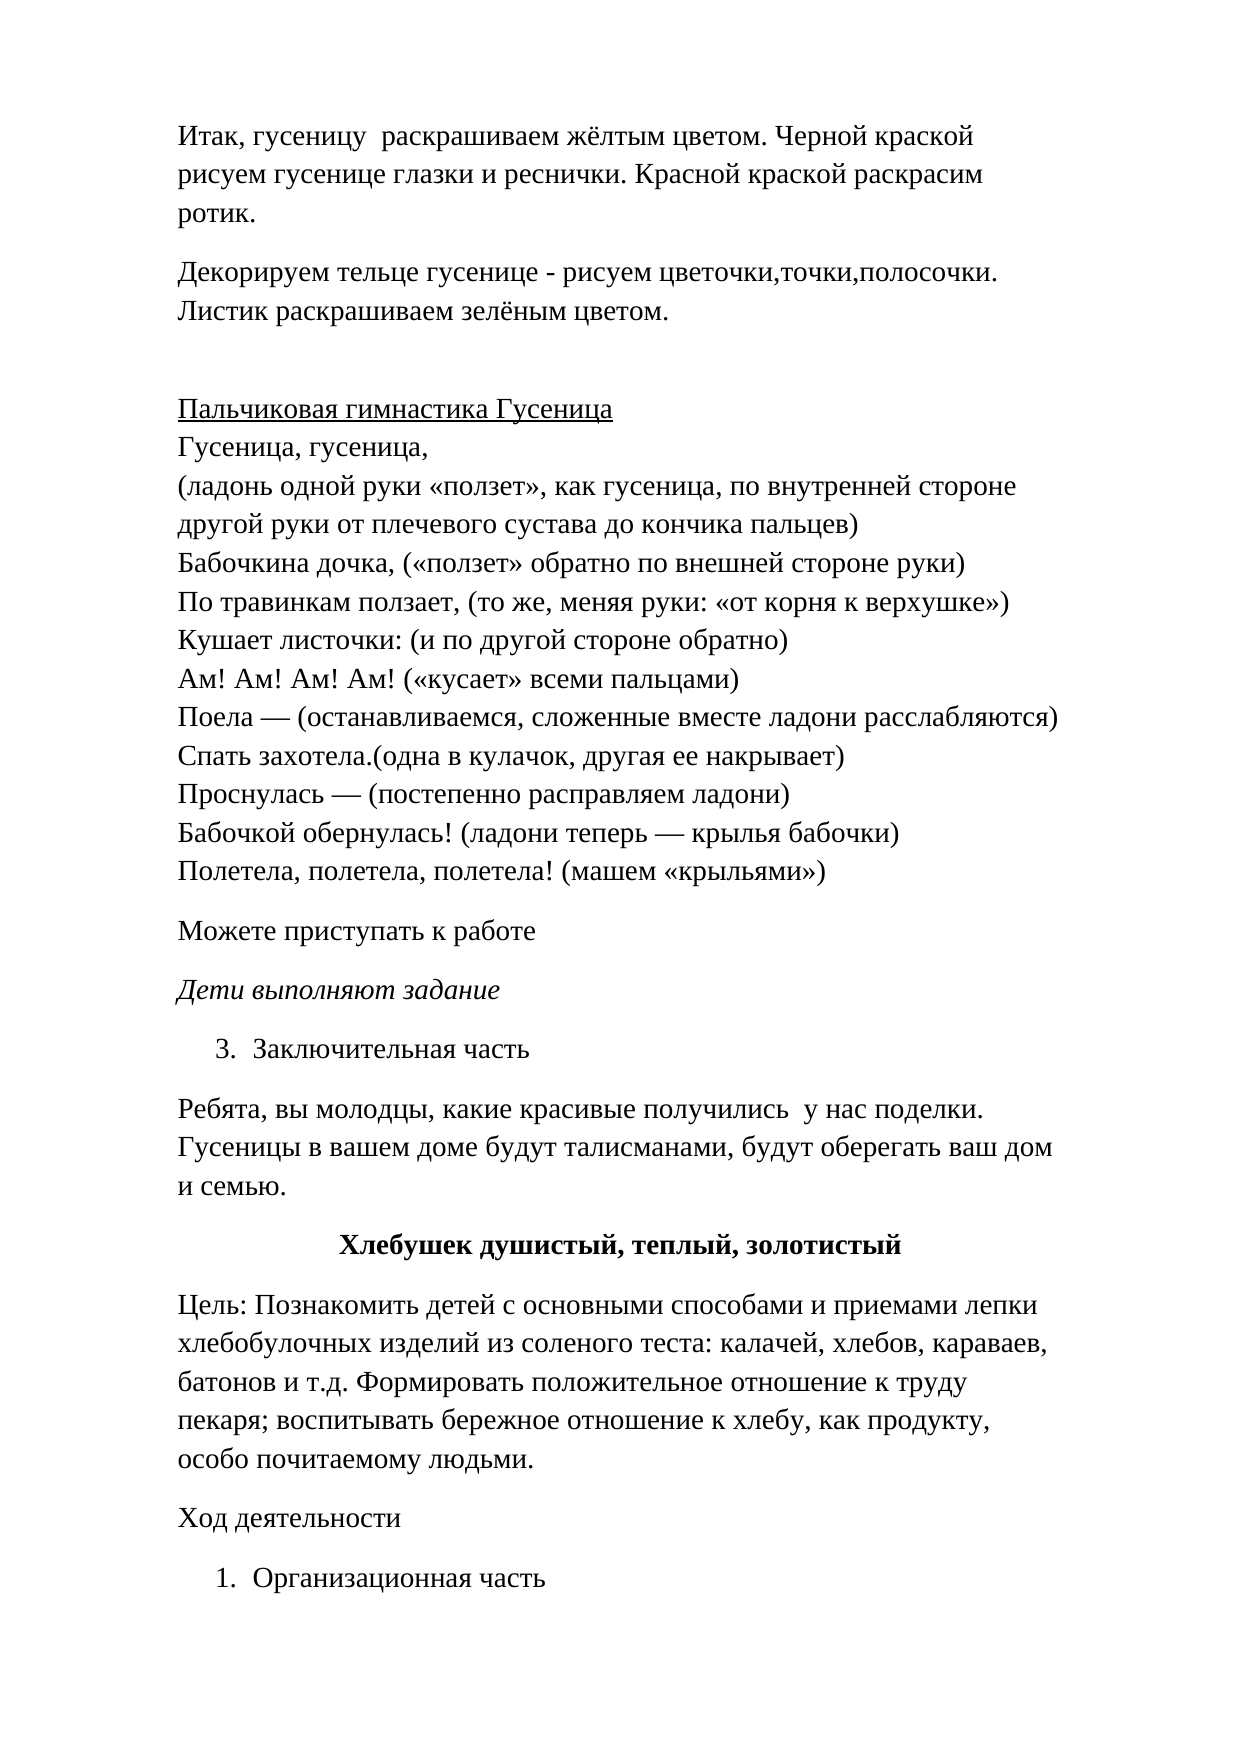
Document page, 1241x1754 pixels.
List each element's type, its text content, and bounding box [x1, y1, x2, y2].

text Ход деятельности [177, 1500, 1063, 1534]
text Декорируем тельце гусенице - рисуем цветочки,точки,полосочки. Листик раскрашиваем зелёным цветом. [177, 254, 1063, 327]
text Спать захотела.(одна в кулачок, другая ее накрывает) [177, 738, 1063, 771]
text (ладонь одной руки «ползет», как гусеница, по внутренней стороне другой руки от плечевого сустава до кончика пальцев) [177, 468, 1063, 540]
list Заключительная часть [215, 1032, 1063, 1065]
text Бабочкина дочка, («ползет» обратно по внешней стороне руки) [177, 545, 1063, 579]
list Организационная часть [215, 1560, 1063, 1593]
text Проснулась — (постепенно расправляем ладони) [177, 776, 1063, 810]
text Кушает листочки: (и по другой стороне обратно) [177, 622, 1063, 656]
text По травинкам ползает, (то же, меняя руки: «от корня к верхушке») [177, 584, 1063, 617]
text Бабочкой обернулась! (ладони теперь — крылья бабочки) [177, 815, 1063, 848]
text Ам! Ам! Ам! Ам! («кусает» всеми пальцами) [177, 661, 1063, 694]
text Пальчиковая гимнастика Гусеница [177, 391, 1063, 424]
text Полетела, полетела, полетела! (машем «крыльями») [177, 853, 1063, 887]
text Ребята, вы молодцы, какие красивые получились у нас поделки. Гусеницы в вашем доме будут талисманами, будут оберегать ваш дом и семью. [177, 1091, 1063, 1202]
text Дети выполняют задание [177, 972, 1063, 1006]
text Хлебушек душистый, теплый, золотистый [177, 1227, 1063, 1261]
text Гусеница, гусеница, [177, 429, 1063, 463]
text Можете приступать к работе [177, 913, 1063, 946]
text Итак, гусеницу раскрашиваем жёлтым цветом. Черной краской рисуем гусенице глазки и реснички. Красной краской раскрасим ротик. [177, 118, 1063, 229]
text Поела — (останавливаемся, сложенные вместе ладони расслабляются) [177, 699, 1063, 733]
text Цель: Познакомить детей с основными способами и приемами лепки хлебобулочных изделий из соленого теста: калачей, хлебов, караваев, батонов и т.д. Формировать положительное отношение к труду пекаря; воспитывать бережное отношение к хлебу, как продукту, особо почитаемому людьми. [177, 1287, 1063, 1474]
